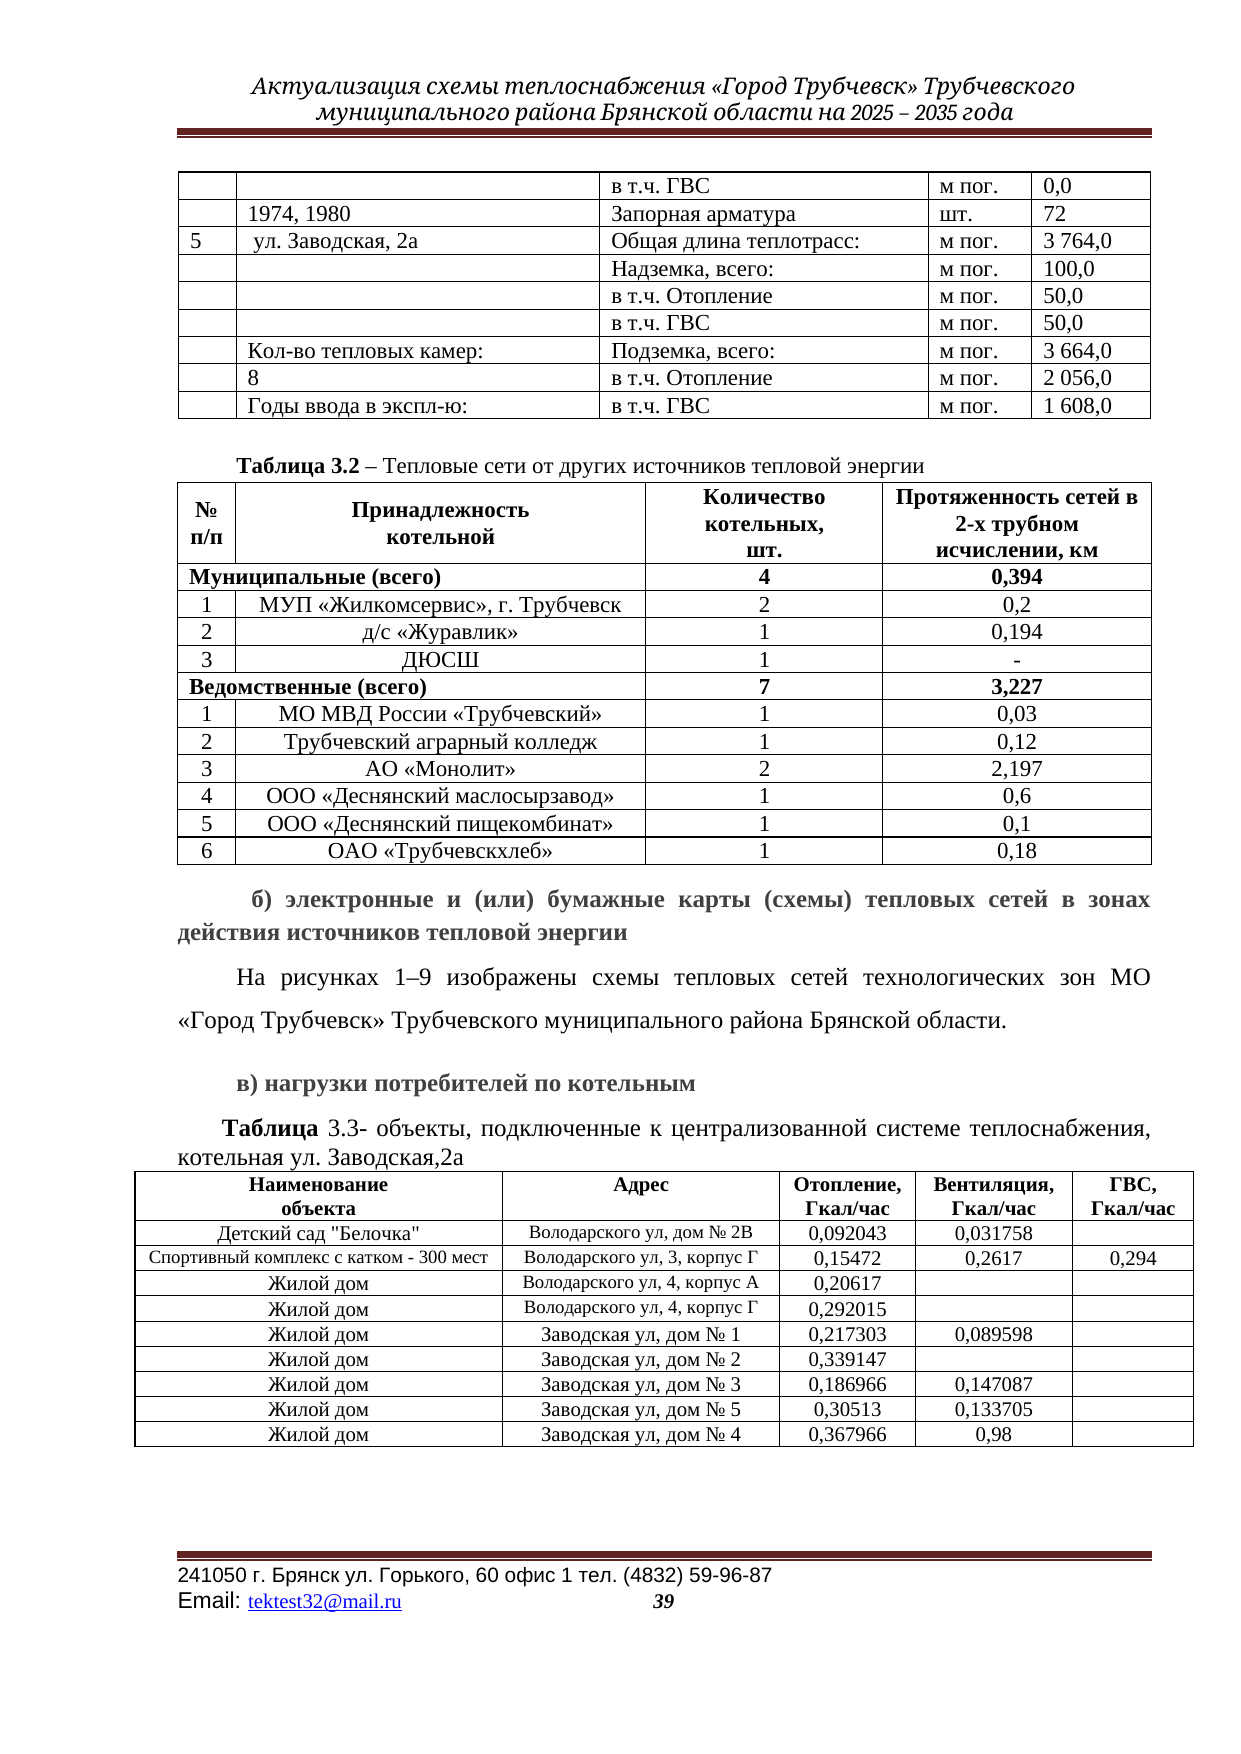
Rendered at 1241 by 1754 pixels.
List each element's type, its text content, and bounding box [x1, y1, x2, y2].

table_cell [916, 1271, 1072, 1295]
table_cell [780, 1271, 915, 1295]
table_cell 2 [646, 591, 882, 617]
table_cell 3 664,0 [1032, 337, 1150, 363]
table_cell [179, 364, 236, 391]
table_cell [179, 282, 236, 308]
table_cell 0,2 [883, 591, 1151, 617]
table_cell 1 [646, 700, 882, 727]
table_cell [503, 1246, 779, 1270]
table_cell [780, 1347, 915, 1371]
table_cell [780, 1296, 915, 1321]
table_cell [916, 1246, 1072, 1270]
table_cell м пог. [929, 392, 1031, 418]
table_cell д/с «Журавлик» [236, 618, 645, 644]
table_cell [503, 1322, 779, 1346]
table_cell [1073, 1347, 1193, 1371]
table_cell Володарского ул, дом № 2В [503, 1221, 779, 1245]
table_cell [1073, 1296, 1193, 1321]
table_cell 1 [646, 783, 882, 809]
table_cell [237, 173, 599, 199]
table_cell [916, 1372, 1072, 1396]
table_cell [237, 310, 599, 336]
table_cell 1 [646, 810, 882, 836]
table_cell м пог. [929, 337, 1031, 363]
table_cell МО МВД России «Трубчевский» [236, 700, 645, 727]
table_cell МУП «Жилкомсервис», г. Трубчевск [236, 591, 645, 617]
table_cell 6 [178, 838, 235, 864]
table_cell 0,031758 [916, 1221, 1072, 1245]
table_cell ДЮСШ [236, 646, 645, 672]
table_cell в т.ч. ГВС [600, 310, 928, 336]
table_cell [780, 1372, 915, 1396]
table_cell ООО «Деснянский пищекомбинат» [236, 810, 645, 836]
table_header Протяженность сетей в 2-х трубном исчислении, км [883, 483, 1151, 562]
text Таблица 3.3- объекты, подключенные к централизованной системе теплоснабжения, котельная ул. Заводская,2а [177, 1113, 1152, 1171]
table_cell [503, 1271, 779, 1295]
table_cell - [883, 646, 1151, 672]
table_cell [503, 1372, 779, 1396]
table_cell 5 [179, 227, 236, 254]
table_cell 1 [646, 646, 882, 672]
table_cell 3 [178, 755, 235, 782]
table_cell м пог. [929, 310, 1031, 336]
text Таблица 3.2 – Тепловые сети от других источников тепловой энергии [177, 452, 1152, 478]
table_header Вентиляция, Гкал/час [916, 1172, 1072, 1220]
table_cell 4 [646, 564, 882, 590]
table_cell 0,092043 [780, 1221, 915, 1245]
table_cell [179, 337, 236, 363]
table_cell 72 [1032, 200, 1150, 226]
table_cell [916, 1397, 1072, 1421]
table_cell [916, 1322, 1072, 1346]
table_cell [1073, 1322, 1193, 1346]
table_cell [237, 282, 599, 308]
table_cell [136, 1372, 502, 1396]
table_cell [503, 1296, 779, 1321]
table_cell 0,18 [883, 838, 1151, 864]
table_cell 50,0 [1032, 282, 1150, 308]
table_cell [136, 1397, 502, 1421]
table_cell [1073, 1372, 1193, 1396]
table_cell м пог. [929, 282, 1031, 308]
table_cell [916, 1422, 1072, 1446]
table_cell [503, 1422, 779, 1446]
table_header Отопление, Гкал/час [780, 1172, 915, 1220]
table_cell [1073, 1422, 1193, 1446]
table_cell [179, 255, 236, 281]
table_cell Надземка, всего: [600, 255, 928, 281]
table_cell 0,394 [883, 564, 1151, 590]
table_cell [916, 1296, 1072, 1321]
table_cell АО «Монолит» [236, 755, 645, 782]
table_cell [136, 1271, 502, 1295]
table_cell Кол-во тепловых камер: [237, 337, 599, 363]
table_cell 0,194 [883, 618, 1151, 644]
table_cell ул. Заводская, 2а [237, 227, 599, 254]
table_cell 2 [646, 755, 882, 782]
table_cell [179, 310, 236, 336]
table_cell 0,12 [883, 728, 1151, 754]
table_header № п/п [178, 483, 235, 562]
table_header Адрес [503, 1172, 779, 1220]
table_cell 1 [646, 728, 882, 754]
table_cell м пог. [929, 173, 1031, 199]
table_cell [179, 200, 236, 226]
table_header ГВС, Гкал/час [1073, 1172, 1193, 1220]
table_header Наименование объекта [136, 1172, 502, 1220]
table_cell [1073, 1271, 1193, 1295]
table_cell 1 [178, 700, 235, 727]
table_cell в т.ч. Отопление [600, 282, 928, 308]
table_cell в т.ч. ГВС [600, 392, 928, 418]
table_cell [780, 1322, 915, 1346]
table_cell шт. [929, 200, 1031, 226]
table_cell 5 [178, 810, 235, 836]
table_cell 2 [178, 618, 235, 644]
table_cell Общая длина теплотрасс: [600, 227, 928, 254]
table_cell 1974, 1980 [237, 200, 599, 226]
table_cell [237, 255, 599, 281]
subtitle в) нагрузки потребителей по котельным [177, 1068, 1152, 1097]
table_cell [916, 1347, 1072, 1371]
table_cell Подземка, всего: [600, 337, 928, 363]
table_cell Трубчевский аграрный колледж [236, 728, 645, 754]
table_cell 50,0 [1032, 310, 1150, 336]
table_cell 3,227 [883, 673, 1151, 699]
table_cell 8 [237, 364, 599, 391]
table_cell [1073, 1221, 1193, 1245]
table_cell 3 764,0 [1032, 227, 1150, 254]
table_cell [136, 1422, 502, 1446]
table_cell м пог. [929, 364, 1031, 391]
table_cell 7 [646, 673, 882, 699]
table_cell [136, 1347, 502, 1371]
table_cell Годы ввода в экспл-ю: [237, 392, 599, 418]
table_cell Запорная арматура [600, 200, 928, 226]
table_cell 2 [178, 728, 235, 754]
table_cell 0,1 [883, 810, 1151, 836]
table_cell 100,0 [1032, 255, 1150, 281]
table_cell 0,0 [1032, 173, 1150, 199]
table_cell 2,197 [883, 755, 1151, 782]
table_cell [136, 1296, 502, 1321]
subtitle б) электронные и (или) бумажные карты (схемы) тепловых сетей в зонах действия источников тепловой энергии [177, 884, 1152, 946]
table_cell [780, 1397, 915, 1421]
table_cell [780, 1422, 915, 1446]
text На рисунках 1–9 изображены схемы тепловых сетей технологических зон МО «Город Трубчевск» Трубчевского муниципального района Брянской области. [177, 962, 1152, 1034]
table_cell 1 [646, 838, 882, 864]
table_cell м пог. [929, 227, 1031, 254]
table_cell 1 [646, 618, 882, 644]
table_cell 1 608,0 [1032, 392, 1150, 418]
table_cell в т.ч. ГВС [600, 173, 928, 199]
table_cell Детский сад "Белочка" [136, 1221, 502, 1245]
table_cell 1 [178, 591, 235, 617]
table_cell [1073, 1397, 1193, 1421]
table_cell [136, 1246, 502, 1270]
table_cell Ведомственные (всего) [178, 673, 645, 699]
table_cell в т.ч. Отопление [600, 364, 928, 391]
table_cell Муниципальные (всего) [178, 564, 645, 590]
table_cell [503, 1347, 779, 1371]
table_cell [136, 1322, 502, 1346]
table_cell ОАО «Трубчевскхлеб» [236, 838, 645, 864]
table_cell ООО «Деснянский маслосырзавод» [236, 783, 645, 809]
table_cell м пог. [929, 255, 1031, 281]
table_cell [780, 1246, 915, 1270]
table_cell [179, 392, 236, 418]
table_cell 2 056,0 [1032, 364, 1150, 391]
table_cell 0,03 [883, 700, 1151, 727]
table_cell 0,6 [883, 783, 1151, 809]
table_cell 3 [178, 646, 235, 672]
table_header Количество котельных, шт. [646, 483, 882, 562]
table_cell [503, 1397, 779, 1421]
table_header Принадлежность котельной [236, 483, 645, 562]
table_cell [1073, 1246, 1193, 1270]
table_cell 4 [178, 783, 235, 809]
table_cell [179, 173, 236, 199]
